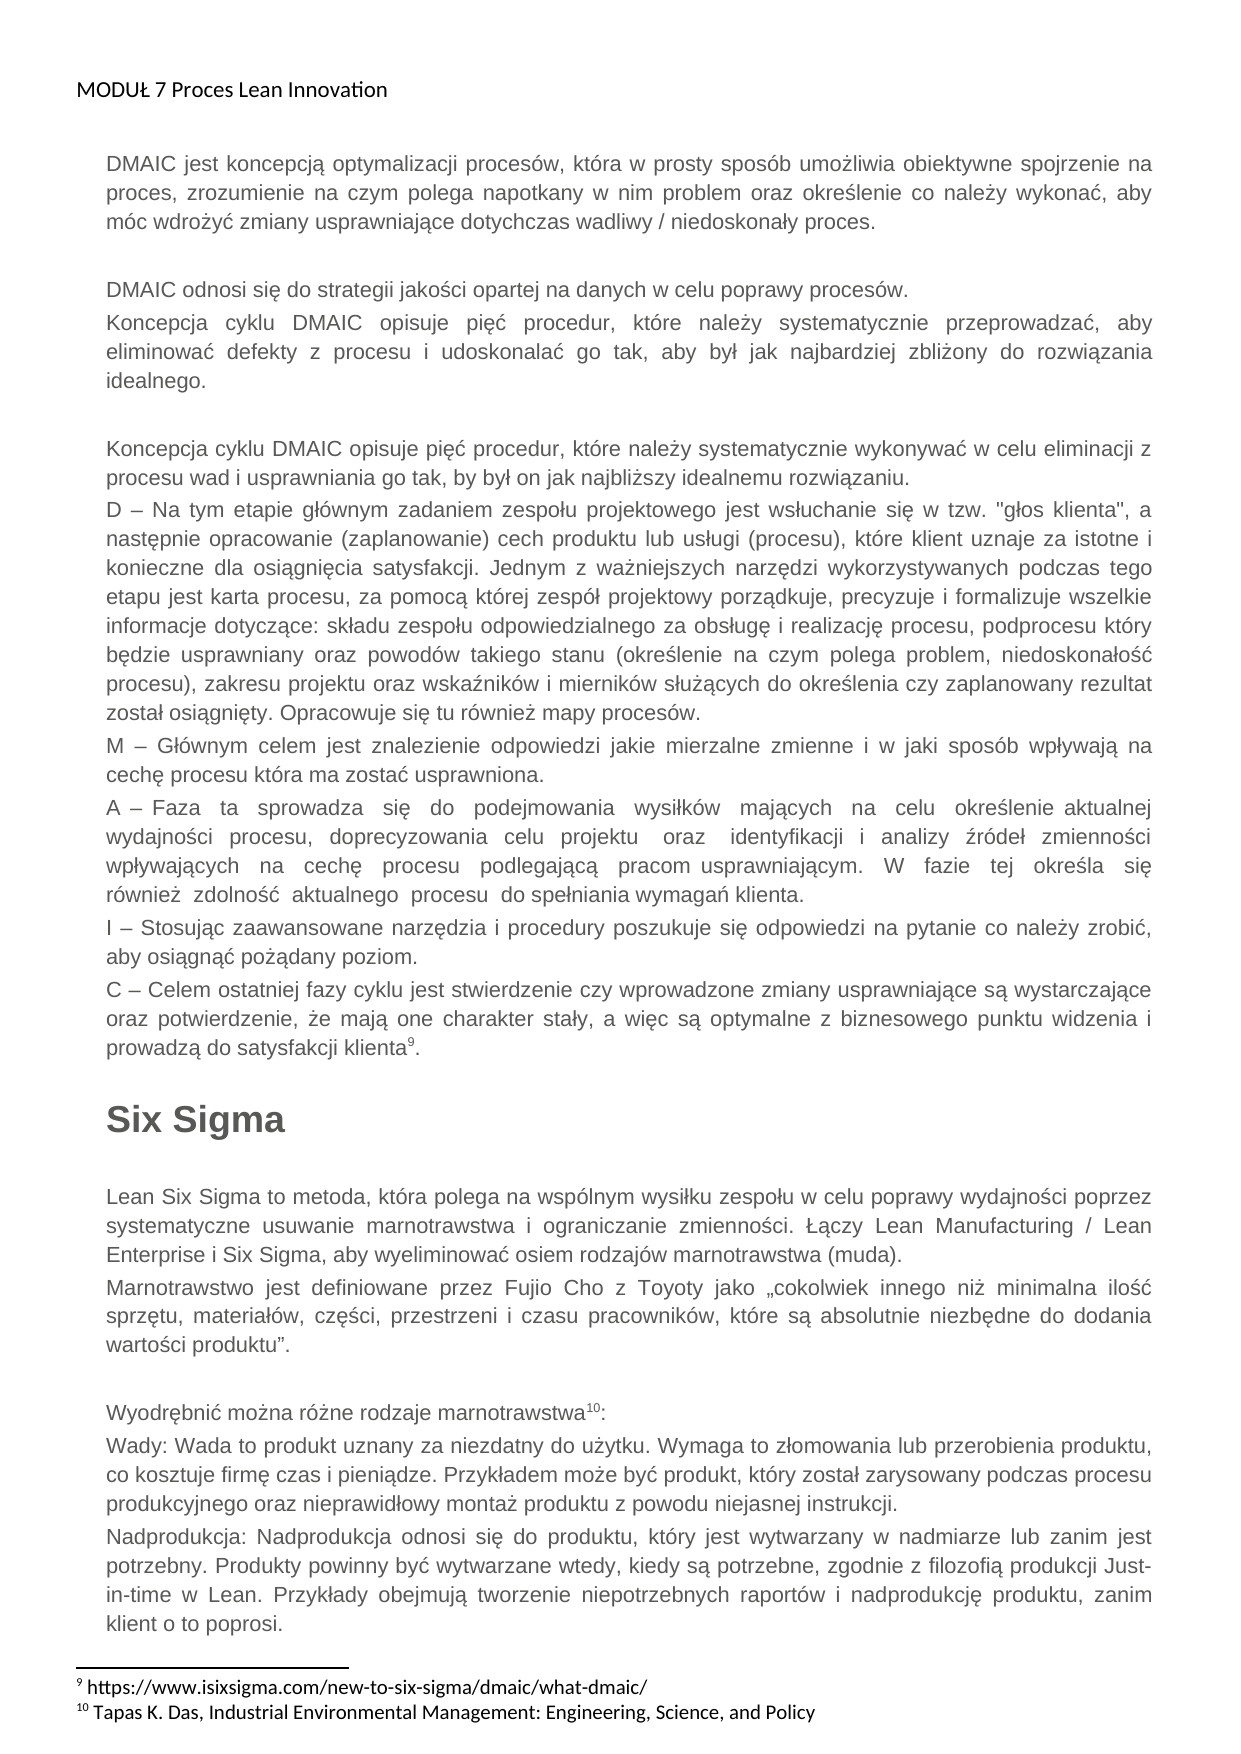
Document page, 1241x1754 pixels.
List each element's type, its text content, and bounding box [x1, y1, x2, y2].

text Wady: Wada to produkt uznany za niezdatny do użytku. Wymaga to złomowania lub przerobienia produktu, co kosztuje firmę czas i pieniądze. Przykładem może być produkt, który został zarysowany podczas procesu produkcyjnego oraz nieprawidłowy montaż produktu z powodu niejasnej instrukcji. [106, 1433, 1153, 1516]
text M – Głównym celem jest znalezienie odpowiedzi jakie mierzalne zmienne i w jaki sposób wpływają na cechę procesu która ma zostać usprawniona. [106, 733, 1153, 787]
text I – Stosując zaawansowane narzędzia i procedury poszukuje się odpowiedzi na pytanie co należy zrobić, aby osiągnąć pożądany poziom. [106, 915, 1153, 969]
text DMAIC odnosi się do strategii jakości opartej na danych w celu poprawy procesów. [106, 277, 1153, 302]
text Nadprodukcja: Nadprodukcja odnosi się do produktu, który jest wytwarzany w nadmiarze lub zanim jest potrzebny. Produkty powinny być wytwarzane wtedy, kiedy są potrzebne, zgodnie z filozofią produkcji Just-in-time w Lean. Przykłady obejmują tworzenie niepotrzebnych raportów i nadprodukcję produktu, zanim klient o to poprosi. [106, 1524, 1153, 1636]
text DMAIC jest koncepcją optymalizacji procesów, która w prosty sposób umożliwia obiektywne spojrzenie na proces, zrozumienie na czym polega napotkany w nim problem oraz określenie co należy wykonać, aby móc wdrożyć zmiany usprawniające dotychczas wadliwy / niedoskonały proces. [106, 151, 1153, 234]
text D – Na tym etapie głównym zadaniem zespołu projektowego jest wsłuchanie się w tzw. "głos klienta", a następnie opracowanie (zaplanowanie) cech produktu lub usługi (procesu), które klient uznaje za istotne i konieczne dla osiągnięcia satysfakcji. Jednym z ważniejszych narzędzi wykorzystywanych podczas tego etapu jest karta procesu, za pomocą której zespół projektowy porządkuje, precyzuje i formalizuje wszelkie informacje dotyczące: składu zespołu odpowiedzialnego za obsługę i realizację procesu, podprocesu który będzie usprawniany oraz powodów takiego stanu (określenie na czym polega problem, niedoskonałość procesu), zakresu projektu oraz wskaźników i mierników służących do określenia czy zaplanowany rezultat został osiągnięty. Opracowuje się tu również mapy procesów. [106, 497, 1153, 725]
text Wyodrębnić można różne rodzaje marnotrawstwa: [106, 1400, 1153, 1425]
text Koncepcja cyklu DMAIC opisuje pięć procedur, które należy systematycznie przeprowadzać, aby eliminować defekty z procesu i udoskonalać go tak, aby był jak najbardziej zbliżony do rozwiązania idealnego. [106, 310, 1153, 393]
text Koncepcja cyklu DMAIC opisuje pięć procedur, które należy systematycznie wykonywać w celu eliminacji z procesu wad i usprawniania go tak, by był on jak najbliższy idealnemu rozwiązaniu. [106, 435, 1153, 489]
text Marnotrawstwo jest definiowane przez Fujio Cho z Toyoty jako „cokolwiek innego niż minimalna ilość sprzętu, materiałów, części, przestrzeni i czasu pracowników, które są absolutnie niezbędne do dodania wartości produktu”. [106, 1274, 1153, 1358]
subtitle Six Sigma [106, 1097, 1164, 1140]
text C – Celem ostatniej fazy cyklu jest stwierdzenie czy wprowadzone zmiany usprawniające są wystarczające oraz potwierdzenie, że mają one charakter stały, a więc są optymalne z biznesowego punktu widzenia i prowadzą do satysfakcji klienta. [106, 977, 1153, 1060]
text Lean Six Sigma to metoda, która polega na wspólnym wysiłku zespołu w celu poprawy wydajności poprzez systematyczne usuwanie marnotrawstwa i ograniczanie zmienności. Łączy Lean Manufacturing / Lean Enterprise i Six Sigma, aby wyeliminować osiem rodzajów marnotrawstwa (muda). [106, 1183, 1153, 1267]
text A – Faza ta sprowadza się do podejmowania wysiłków mających na celu określenie aktualnej wydajności procesu, doprecyzowania celu projektu oraz identyfikacji i analizy źródeł zmienności wpływających na cechę procesu podlegającą pracom usprawniającym. W fazie tej określa się również zdolność aktualnego procesu do spełniania wymagań klienta. [106, 795, 1153, 907]
